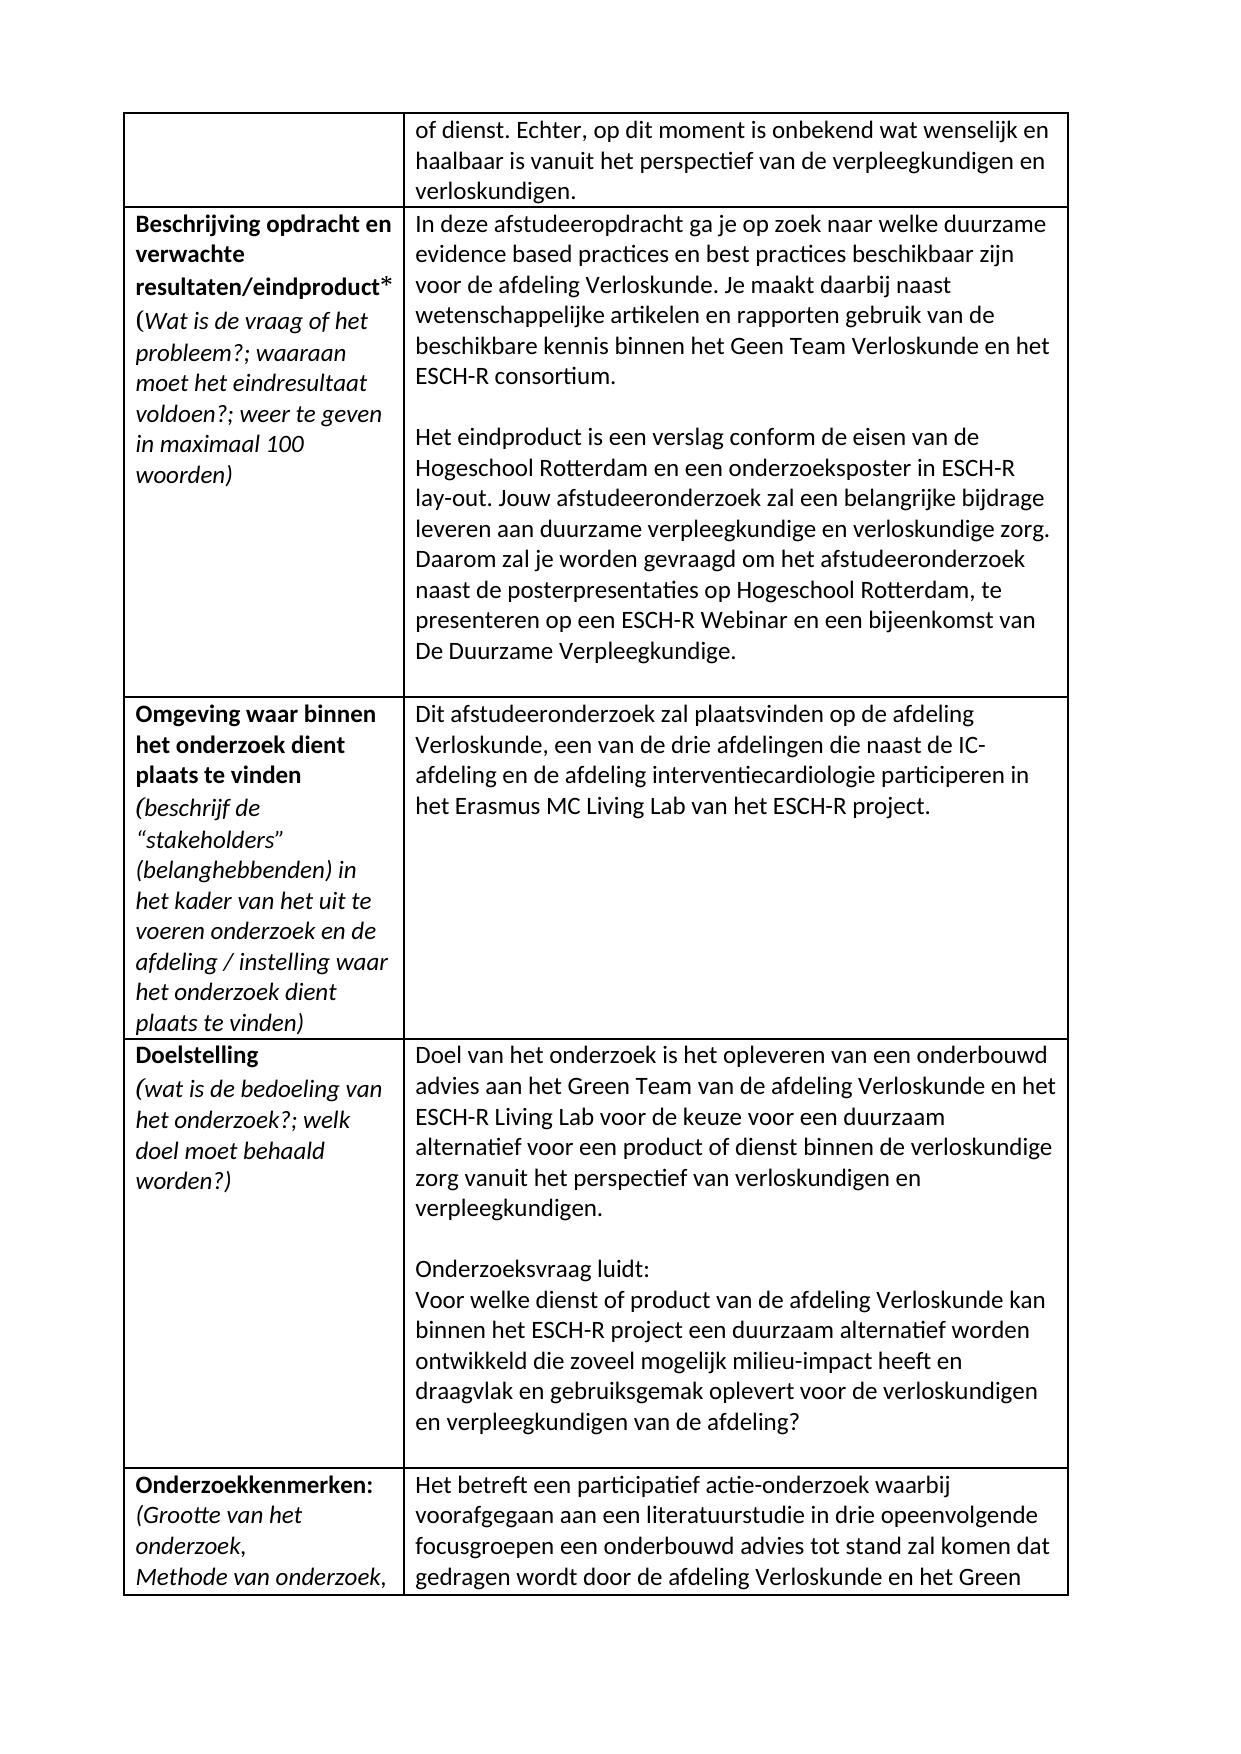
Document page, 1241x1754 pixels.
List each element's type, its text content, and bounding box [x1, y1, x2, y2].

table_cell In deze afstudeeropdracht ga je op zoek naar welke duurzame evidence based practices en best practices beschikbaar zijn voor de afdeling Verloskunde. Je maakt daarbij naast wetenschappelijke artikelen en rapporten gebruik van de beschikbare kennis binnen het Geen Team Verloskunde en het ESCH-R consortium. Het eindproduct is een verslag conform de eisen van de Hogeschool Rotterdam en een onderzoeksposter in ESCH-R lay-out. Jouw afstudeeronderzoek zal een belangrijke bijdrage leveren aan duurzame verpleegkundige en verloskundige zorg. Daarom zal je worden gevraagd om het afstudeeronderzoek naast de posterpresentaties op Hogeschool Rotterdam, te presenteren op een ESCH-R Webinar en een bijeenkomst van De Duurzame Verpleegkundige. [405, 208, 1067, 696]
table_cell Doelstelling (wat is de bedoeling van het onderzoek?; welk doel moet behaald worden?) [125, 1040, 403, 1467]
table_cell Dit afstudeeronderzoek zal plaatsvinden op de afdeling Verloskunde, een van de drie afdelingen die naast de IC-afdeling en de afdeling interventiecardiologie participeren in het Erasmus MC Living Lab van het ESCH-R project. [405, 698, 1067, 1038]
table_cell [405, 1469, 1067, 1594]
table_cell Omgeving waar binnen het onderzoek dient plaats te vinden (beschrijf de “stakeholders” (belanghebbenden) in het kader van het uit te voeren onderzoek en de afdeling / instelling waar het onderzoek dient plaats te vinden) [125, 698, 403, 1038]
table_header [125, 114, 403, 206]
table_cell Doel van het onderzoek is het opleveren van een onderbouwd advies aan het Green Team van de afdeling Verloskunde en het ESCH-R Living Lab voor de keuze voor een duurzaam alternatief voor een product of dienst binnen de verloskundige zorg vanuit het perspectief van verloskundigen en verpleegkundigen. Onderzoeksvraag luidt: Voor welke dienst of product van de afdeling Verloskunde kan binnen het ESCH-R project een duurzaam alternatief worden ontwikkeld die zoveel mogelijk milieu-impact heeft en draagvlak en gebruiksgemak oplevert voor de verloskundigen en verpleegkundigen van de afdeling? [405, 1040, 1067, 1467]
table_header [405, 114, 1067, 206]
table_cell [125, 1469, 403, 1594]
table_cell Beschrijving opdracht en verwachte resultaten/eindproduct* (Wat is de vraag of het probleem?; waaraan moet het eindresultaat voldoen?; weer te geven in maximaal 100 woorden) [125, 208, 403, 696]
